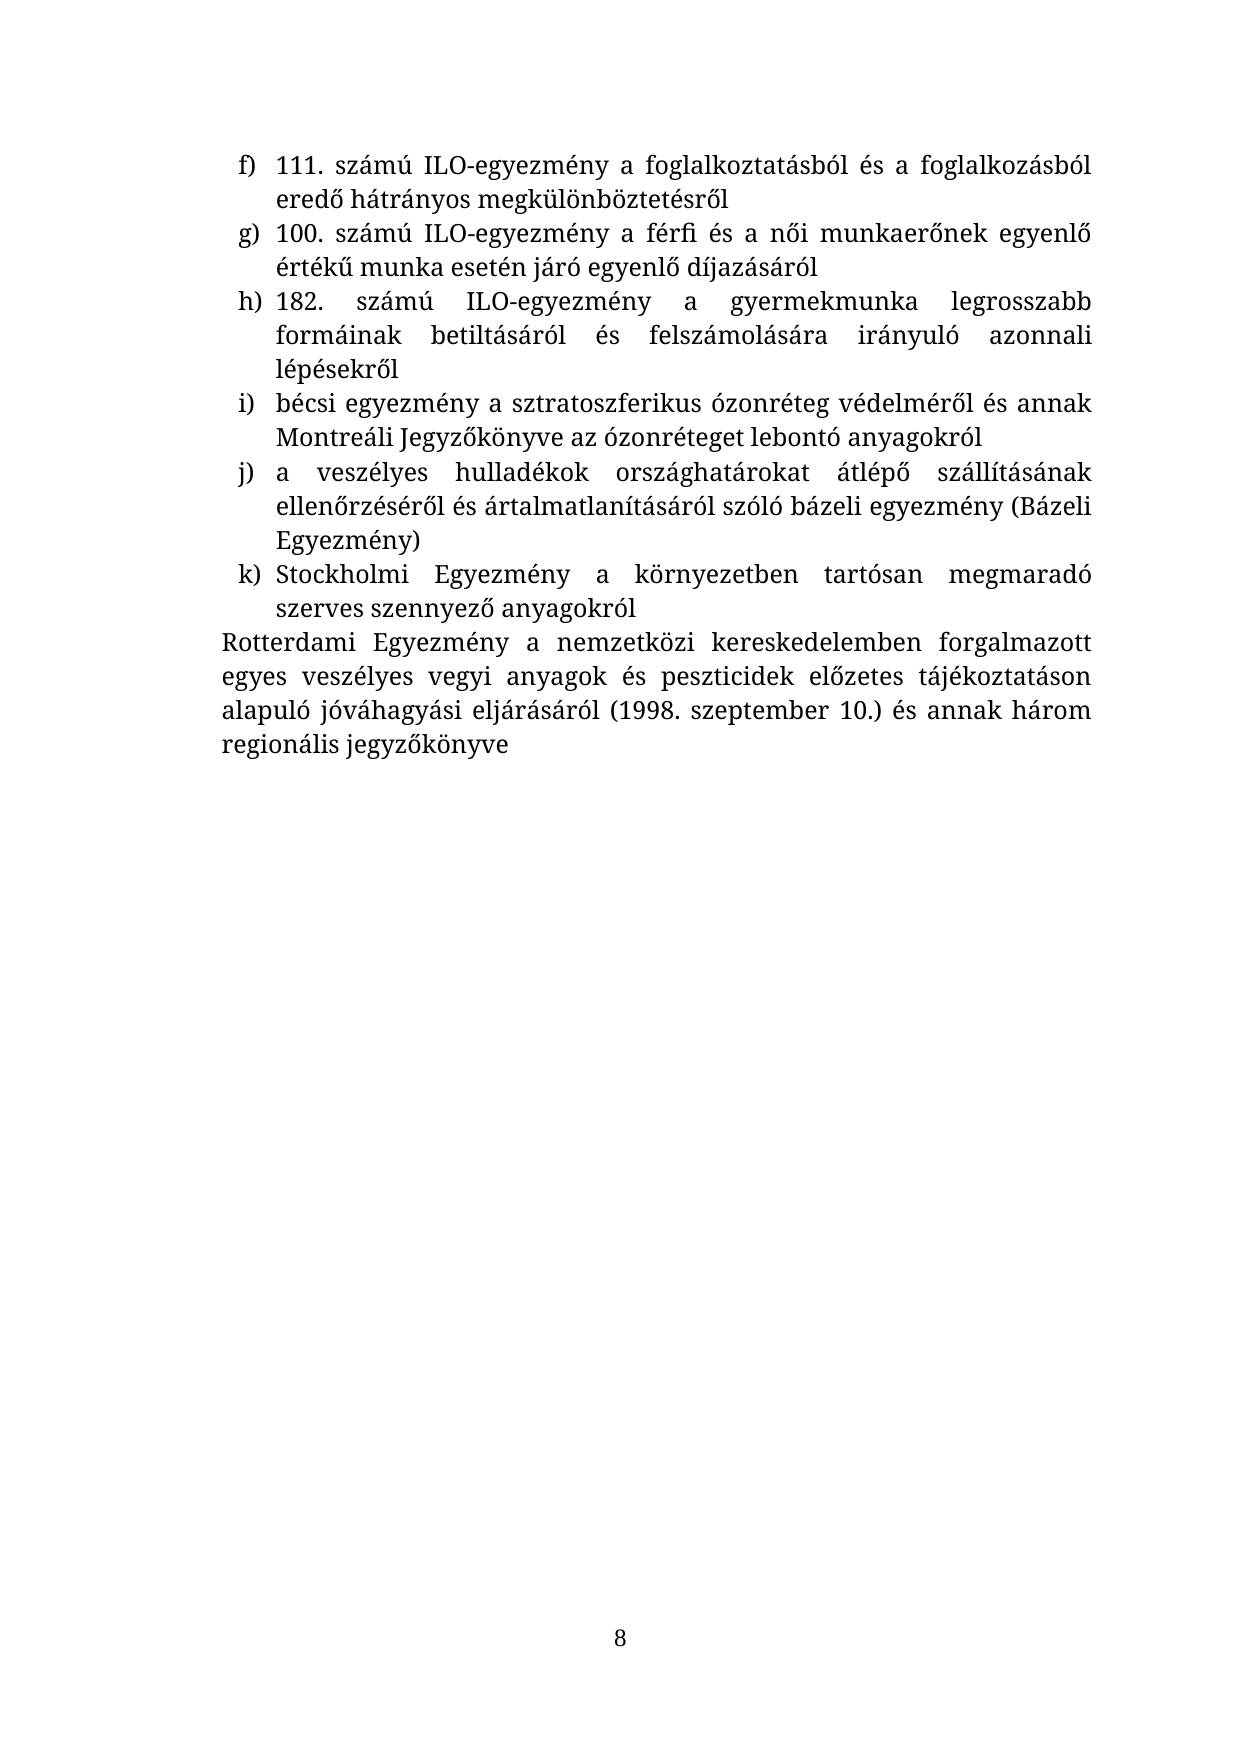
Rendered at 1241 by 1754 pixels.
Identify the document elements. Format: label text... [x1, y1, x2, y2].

list Stockholmi Egyezmény a környezetben tartósan megmaradó szerves szennyező anyagokról [238, 556, 1093, 624]
list 100. számú ILO-egyezmény a férfi és a női munkaerőnek egyenlő értékű munka esetén járó egyenlő díjazásáról [238, 216, 1093, 284]
list 111. számú ILO-egyezmény a foglalkoztatásból és a foglalkozásból eredő hátrányos megkülönböztetésről [238, 148, 1093, 216]
list a veszélyes hulladékok országhatárokat átlépő szállításának ellenőrzéséről és ártalmatlanításáról szóló bázeli egyezmény (Bázeli Egyezmény) [238, 454, 1093, 556]
list bécsi egyezmény a sztratoszferikus ózonréteg védelméről és annak Montreáli Jegyzőkönyve az ózonréteget lebontó anyagokról [238, 386, 1093, 454]
list 182. számú ILO-egyezmény a gyermekmunka legrosszabb formáinak betiltásáról és felszámolására irányuló azonnali lépésekről [238, 284, 1093, 386]
text Rotterdami Egyezmény a nemzetközi kereskedelemben forgalmazott egyes veszélyes vegyi anyagok és peszticidek előzetes tájékoztatáson alapuló jóváhagyási eljárásáról (1998. szeptember 10.) és annak három regionális jegyzőkönyve [221, 624, 1093, 761]
